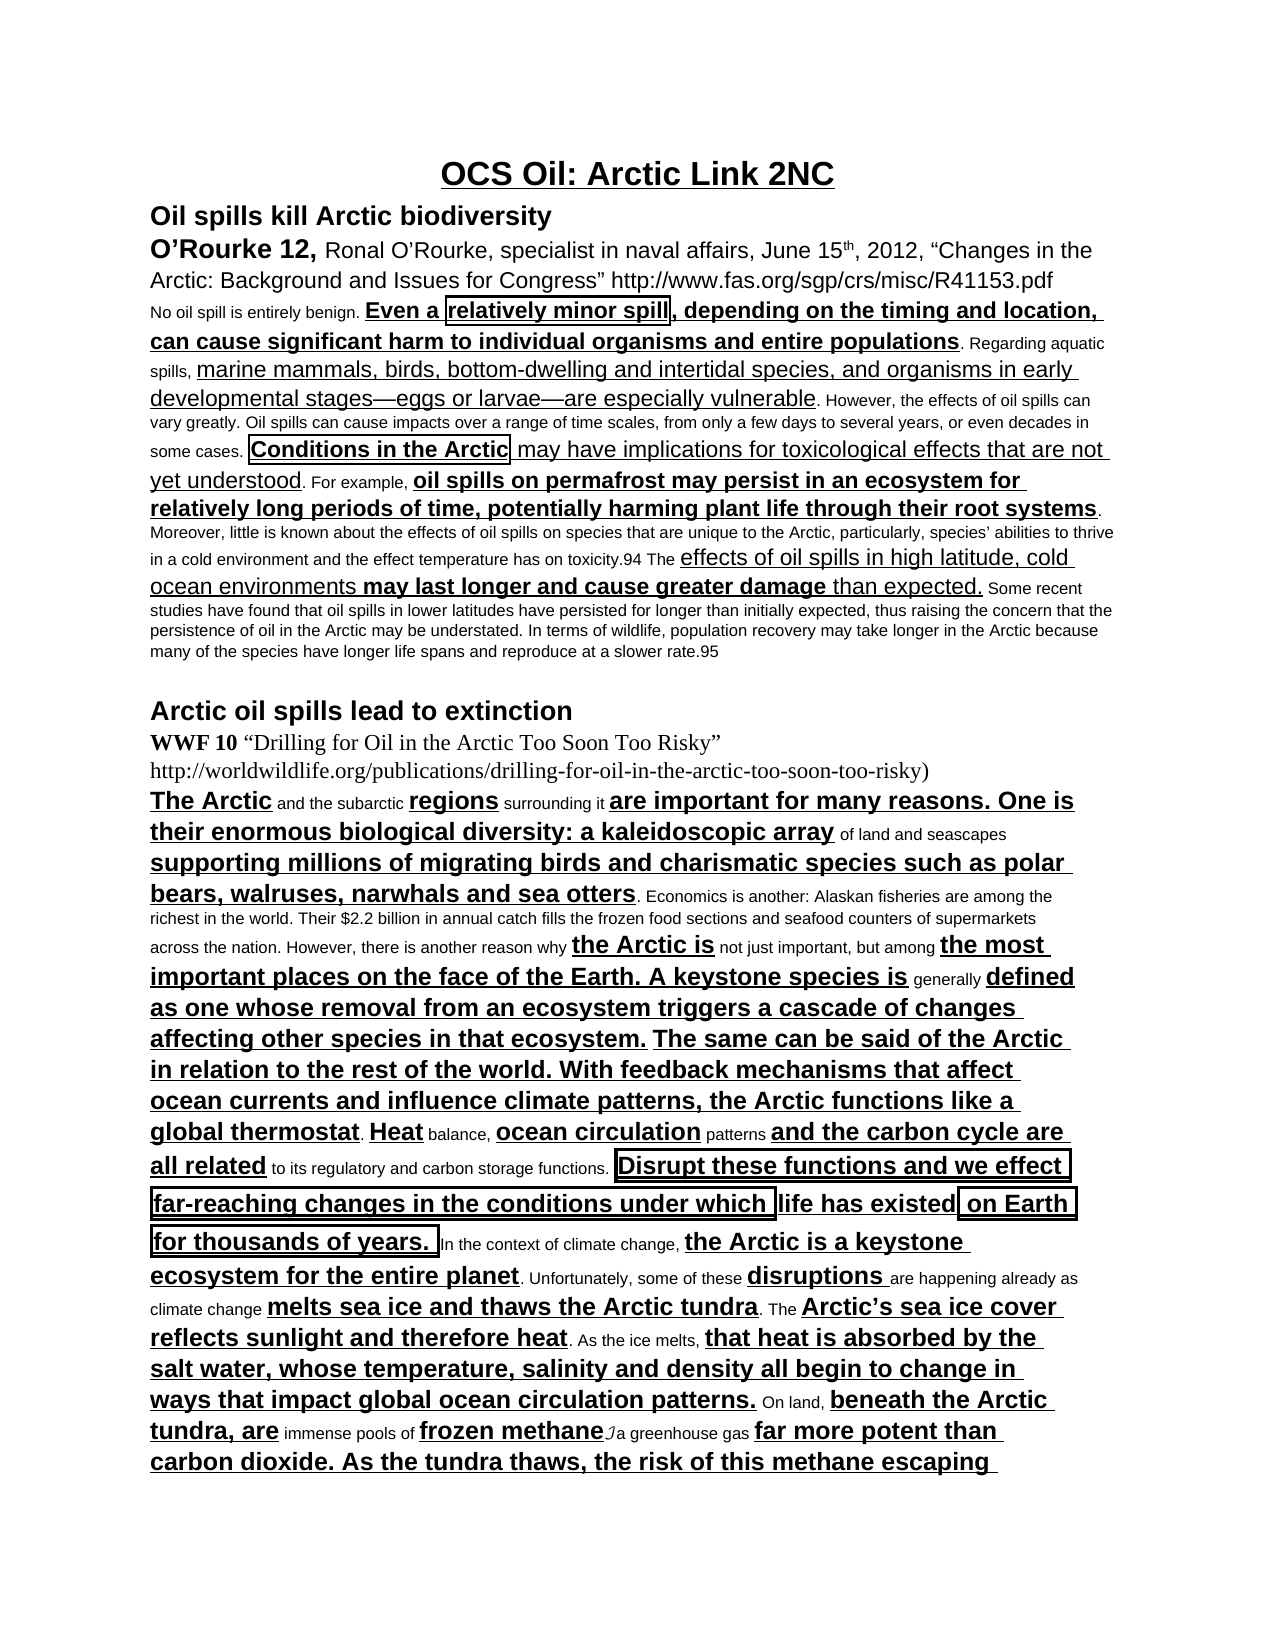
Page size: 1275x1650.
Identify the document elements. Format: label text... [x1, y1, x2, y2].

text O’Rourke 12, Ronal O’Rourke, specialist in naval affairs, June 15th, 2012, “Changes in the Arctic: Background and Issues for Congress” http://www.fas.org/sgp/crs/misc/R41153.pdf [150, 233, 1125, 293]
subtitle OCS Oil: Arctic Link 2NC [150, 154, 1125, 193]
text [150, 786, 1080, 1476]
text WWF 10 “Drilling for Oil in the Arctic Too Soon Too Risky” http://worldwildlife.org/publications/drilling-for-oil-in-the-arctic-too-soon-too-risky) [150, 729, 1125, 783]
subtitle Arctic oil spills lead to extinction [150, 695, 1125, 726]
subtitle Oil spills kill Arctic biodiversity [150, 200, 1125, 231]
text No oil spill is entirely benign. Even a relatively minor spill, depending on the timing and location, can cause significant harm to individual organisms and entire populations. Regarding aquatic spills, marine mammals, birds, bottom-dwelling and intertidal species, and organisms in early developmental stages—eggs or larvae—are especially vulnerable. However, the effects of oil spills can vary greatly. Oil spills can cause impacts over a range of time scales, from only a few days to several years, or even decades in some cases. Conditions in the Arctic may have implications for toxicological effects that are not yet understood. For example, oil spills on permafrost may persist in an ecosystem for relatively long periods of time, potentially harming plant life through their root systems. Moreover, little is known about the effects of oil spills on species that are unique to the Arctic, particularly, species’ abilities to thrive in a cold environment and the effect temperature has on toxicity.94 The effects of oil spills in high latitude, cold ocean environments may last longer and cause greater damage than expected. Some recent studies have found that oil spills in lower latitudes have persisted for longer than initially expected, thus raising the concern that the persistence of oil in the Arctic may be understated. In terms of wildlife, population recovery may take longer in the Arctic because many of the species have longer life spans and reproduce at a slower rate.95 [150, 295, 1125, 661]
